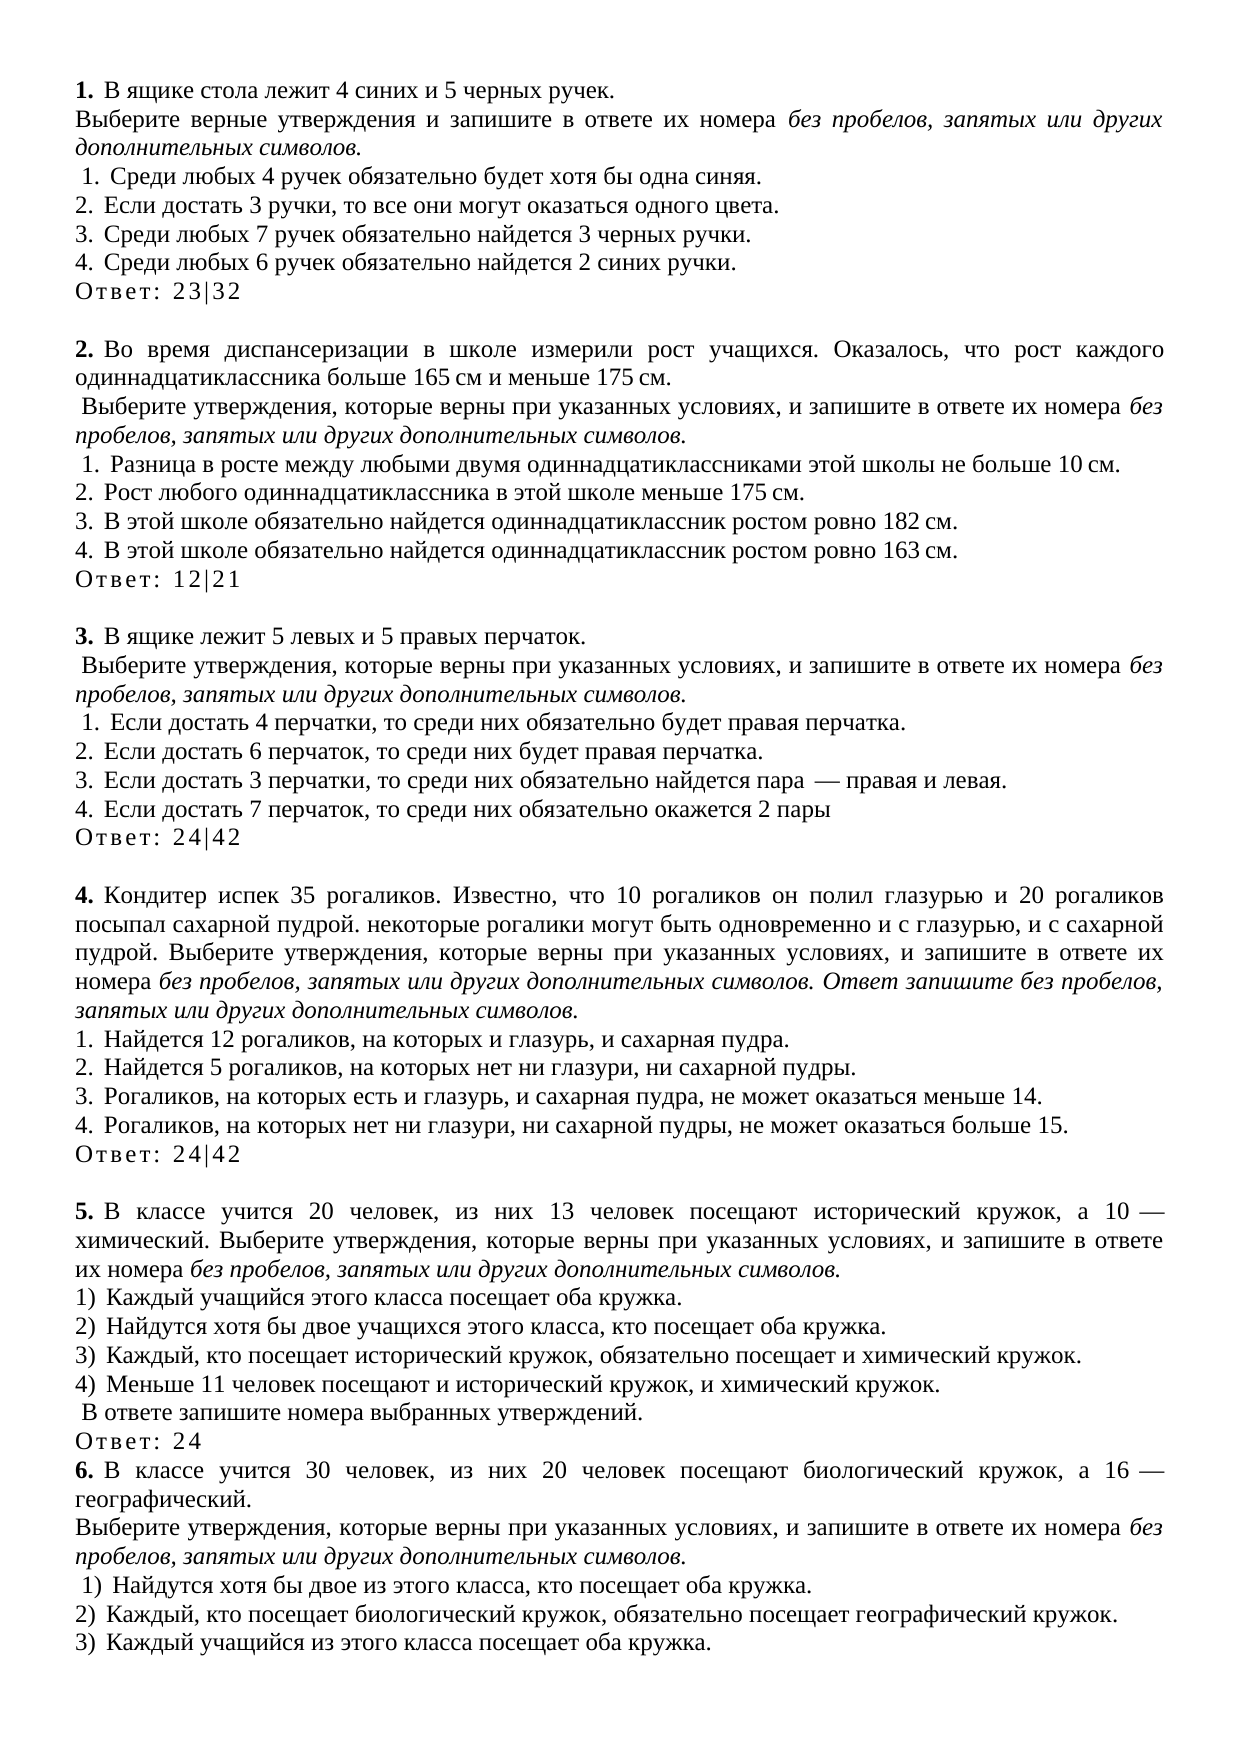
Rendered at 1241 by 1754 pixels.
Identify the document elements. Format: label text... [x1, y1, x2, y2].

text 3) Каждый учащийся из этого класса посещает оба кружка. [75, 1627, 1165, 1656]
text 3) Каждый, кто посещает исторический кружок, обязательно посещает и химический кружок. [75, 1340, 1165, 1369]
text Выберите утверждения, которые верны при указанных условиях, и запишите в ответе их номера без пробелов, запятых или других дополнительных символов. [75, 1512, 1165, 1570]
text 1. Найдется 12 рогаликов, на которых и глазурь, и сахарная пудра. [75, 1024, 1165, 1052]
text 4. Среди любых 6 ручек обязательно найдется 2 синих ручки. [75, 247, 1165, 276]
text 3. В ящике лежит 5 левых и 5 правых перчаток. [75, 621, 1165, 650]
text Ответ: 24|42 [75, 822, 1165, 851]
text Ответ: 24 [75, 1426, 1165, 1455]
text 2. Если достать 3 ручки, то все они могут оказаться одного цвета. [75, 190, 1165, 219]
text 4) Меньше 11 человек посещают и исторический кружок, и химический кружок. [75, 1369, 1165, 1397]
text 4. В этой школе обязательно найдется одиннадцатиклассник ростом ровно 163 см. [75, 535, 1165, 564]
text 2. Во время диспансеризации в школе измерили рост учащихся. Оказалось, что рост каждого одиннадцатиклассника больше 165 см и меньше 175 см. [75, 334, 1165, 391]
text Ответ: 24|42 [75, 1139, 1165, 1167]
text 1. В ящике стола лежит 4 синих и 5 черных ручек. [75, 75, 1165, 104]
text 1) Найдутся хотя бы двое из этого класса, кто посещает оба кружка. [75, 1570, 1165, 1599]
text 2. Если достать 6 перчаток, то среди них будет правая перчатка. [75, 736, 1165, 765]
text 1) Каждый учащийся этого класса посещает оба кружка. [75, 1282, 1165, 1311]
text 4. Если достать 7 перчаток, то среди них обязательно окажется 2 пары [75, 794, 1165, 822]
text 1. Разница в росте между любыми двумя одиннадцатиклассниками этой школы не больше 10 см. [75, 449, 1165, 477]
text В ответе запишите номера выбранных утверждений. [75, 1397, 1165, 1426]
text 3. Рогаликов, на которых есть и глазурь, и сахарная пудра, не может оказаться меньше 14. [75, 1081, 1165, 1110]
text 5. В классе учится 20 человек, из них 13 человек посещают исторический кружок, а 10 — химический. Выберите утверждения, которые верны при указанных условиях, и запишите в ответе их номера без пробелов, запятых или других дополнительных символов. [75, 1196, 1165, 1282]
text 2. Найдется 5 рогаликов, на которых нет ни глазури, ни сахарной пудры. [75, 1052, 1165, 1081]
text 1. Среди любых 4 ручек обязательно будет хотя бы одна синяя. [75, 161, 1165, 190]
text 3. В этой школе обязательно найдется одиннадцатиклассник ростом ровно 182 см. [75, 506, 1165, 535]
text Выберите утверждения, которые верны при указанных условиях, и запишите в ответе их номера без пробелов, запятых или других дополнительных символов. [75, 391, 1165, 449]
text 3. Если достать 3 перчатки, то среди них обязательно найдется пара — правая и левая. [75, 765, 1165, 794]
text 4. Рогаликов, на которых нет ни глазури, ни сахарной пудры, не может оказаться больше 15. [75, 1110, 1165, 1139]
text Выберите утверждения, которые верны при указанных условиях, и запишите в ответе их номера без пробелов, запятых или других дополнительных символов. [75, 650, 1165, 707]
text 3. Среди любых 7 ручек обязательно найдется 3 черных ручки. [75, 219, 1165, 247]
text Ответ: 23|32 [75, 276, 1165, 305]
text 2. Рост любого одиннадцатиклассника в этой школе меньше 175 см. [75, 477, 1165, 506]
text 2) Найдутся хотя бы двое учащихся этого класса, кто посещает оба кружка. [75, 1311, 1165, 1340]
text 2) Каждый, кто посещает биологический кружок, обязательно посещает географический кружок. [75, 1599, 1165, 1627]
text 6. В классе учится 30 человек, из них 20 человек посещают биологический кружок, а 16 — географический. [75, 1455, 1165, 1512]
text Ответ: 12|21 [75, 564, 1165, 592]
text 1. Если достать 4 перчатки, то среди них обязательно будет правая перчатка. [75, 707, 1165, 736]
text Выберите верные утверждения и запишите в ответе их номера без пробелов, запятых или других дополнительных символов. [75, 104, 1165, 161]
text 4. Кондитер испек 35 рогаликов. Известно, что 10 рогаликов он полил глазурью и 20 рогаликов посыпал сахарной пудрой. некоторые рогалики могут быть одновременно и с глазурью, и с сахарной пудрой. Выберите утверждения, которые верны при указанных условиях, и запишите в ответе их номера без пробелов, запятых или других дополнительных символов. Ответ запишите без пробелов, запятых или других дополнительных символов. [75, 880, 1165, 1024]
